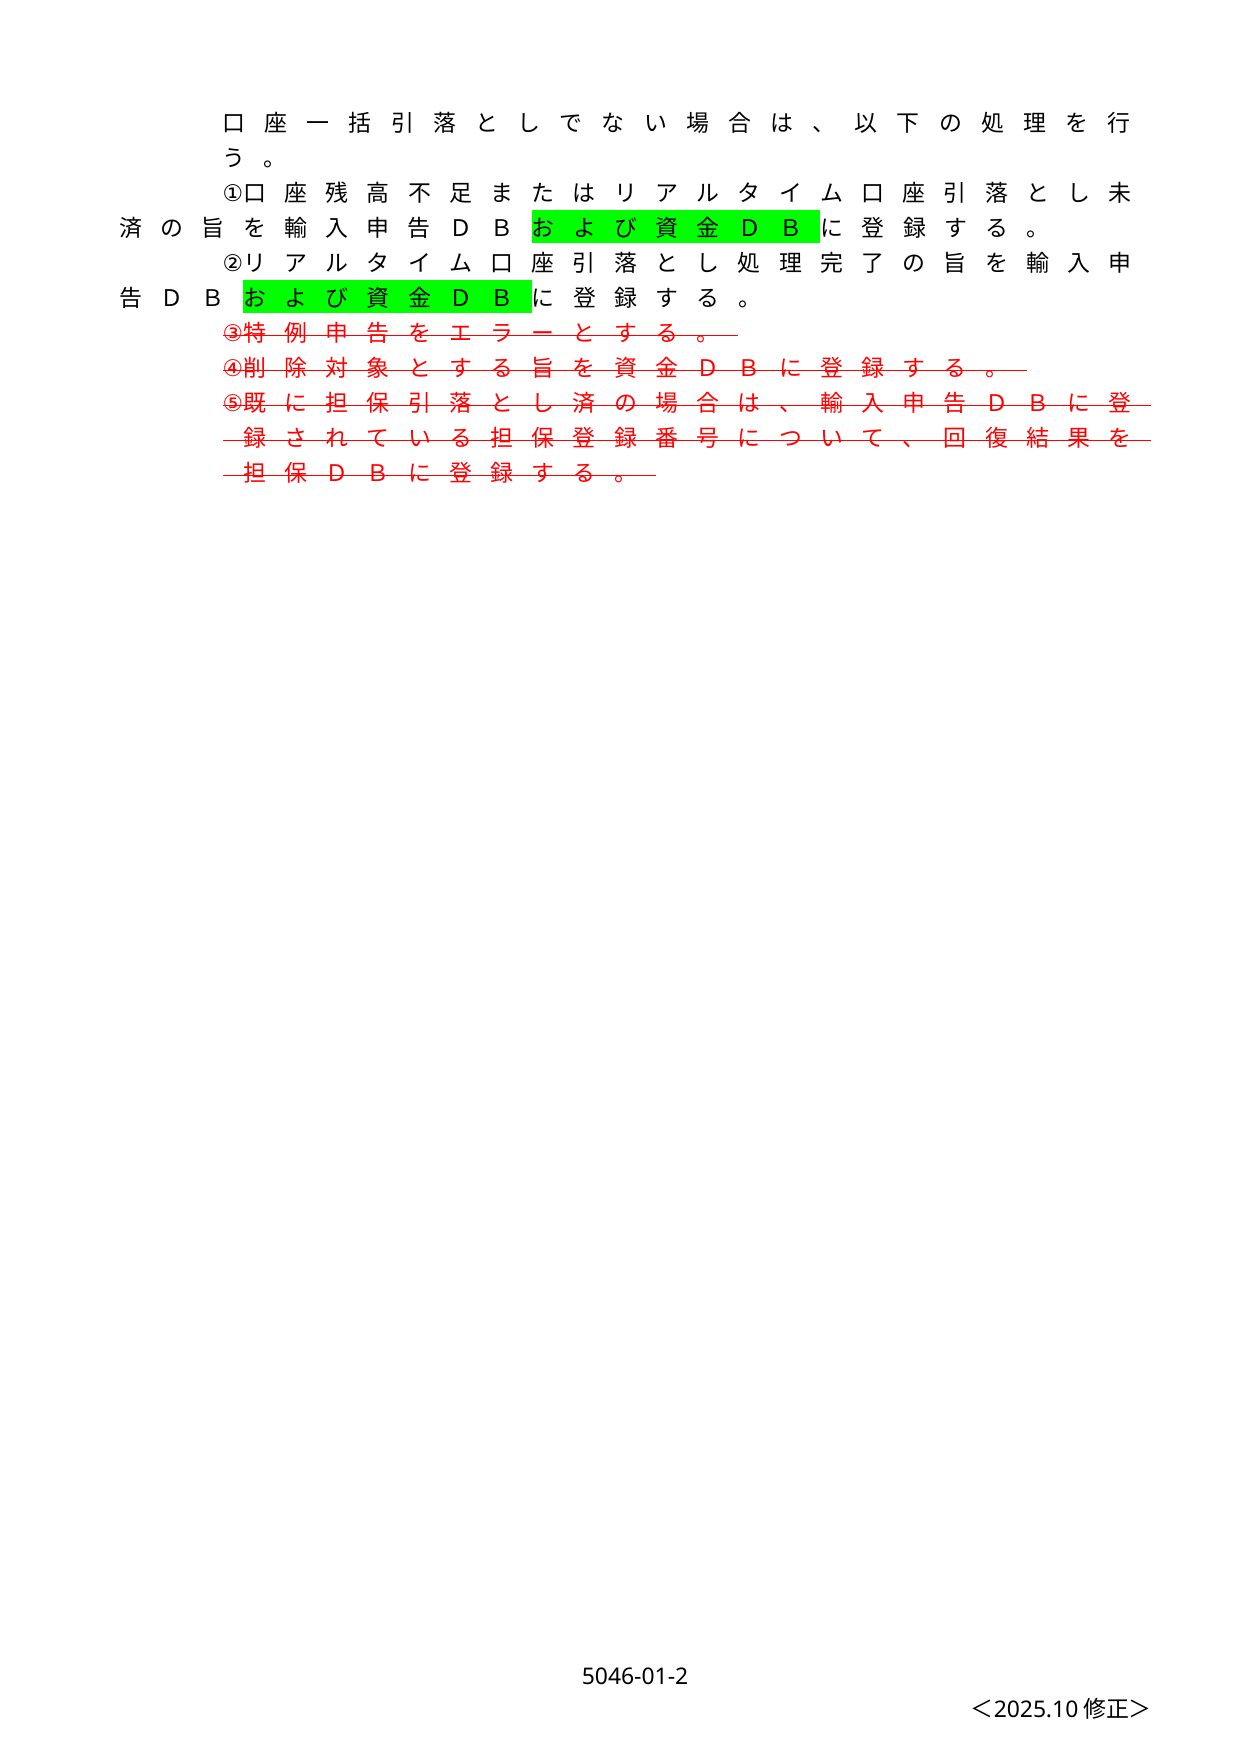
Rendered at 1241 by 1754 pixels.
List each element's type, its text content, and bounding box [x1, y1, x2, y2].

text ③特例申告をエラーとする。 [119, 314, 1150, 349]
text ①口座残高不足またはリアルタイム口座引落とし未済の旨を輸入申告ＤＢおよび資金ＤＢに登録する。 [119, 174, 1150, 244]
text ④削除対象とする旨を資金ＤＢに登録する。 [202, 349, 1150, 384]
text ②リアルタイム口座引落とし処理完了の旨を輸入申告ＤＢおよび資金ＤＢに登録する。 [119, 244, 1150, 314]
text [202, 104, 1150, 174]
text ⑤既に担保引落とし済の場合は、輸入申告ＤＢに登録されている担保登録番号について、回復結果を担保ＤＢに登録する。 [202, 384, 1150, 489]
